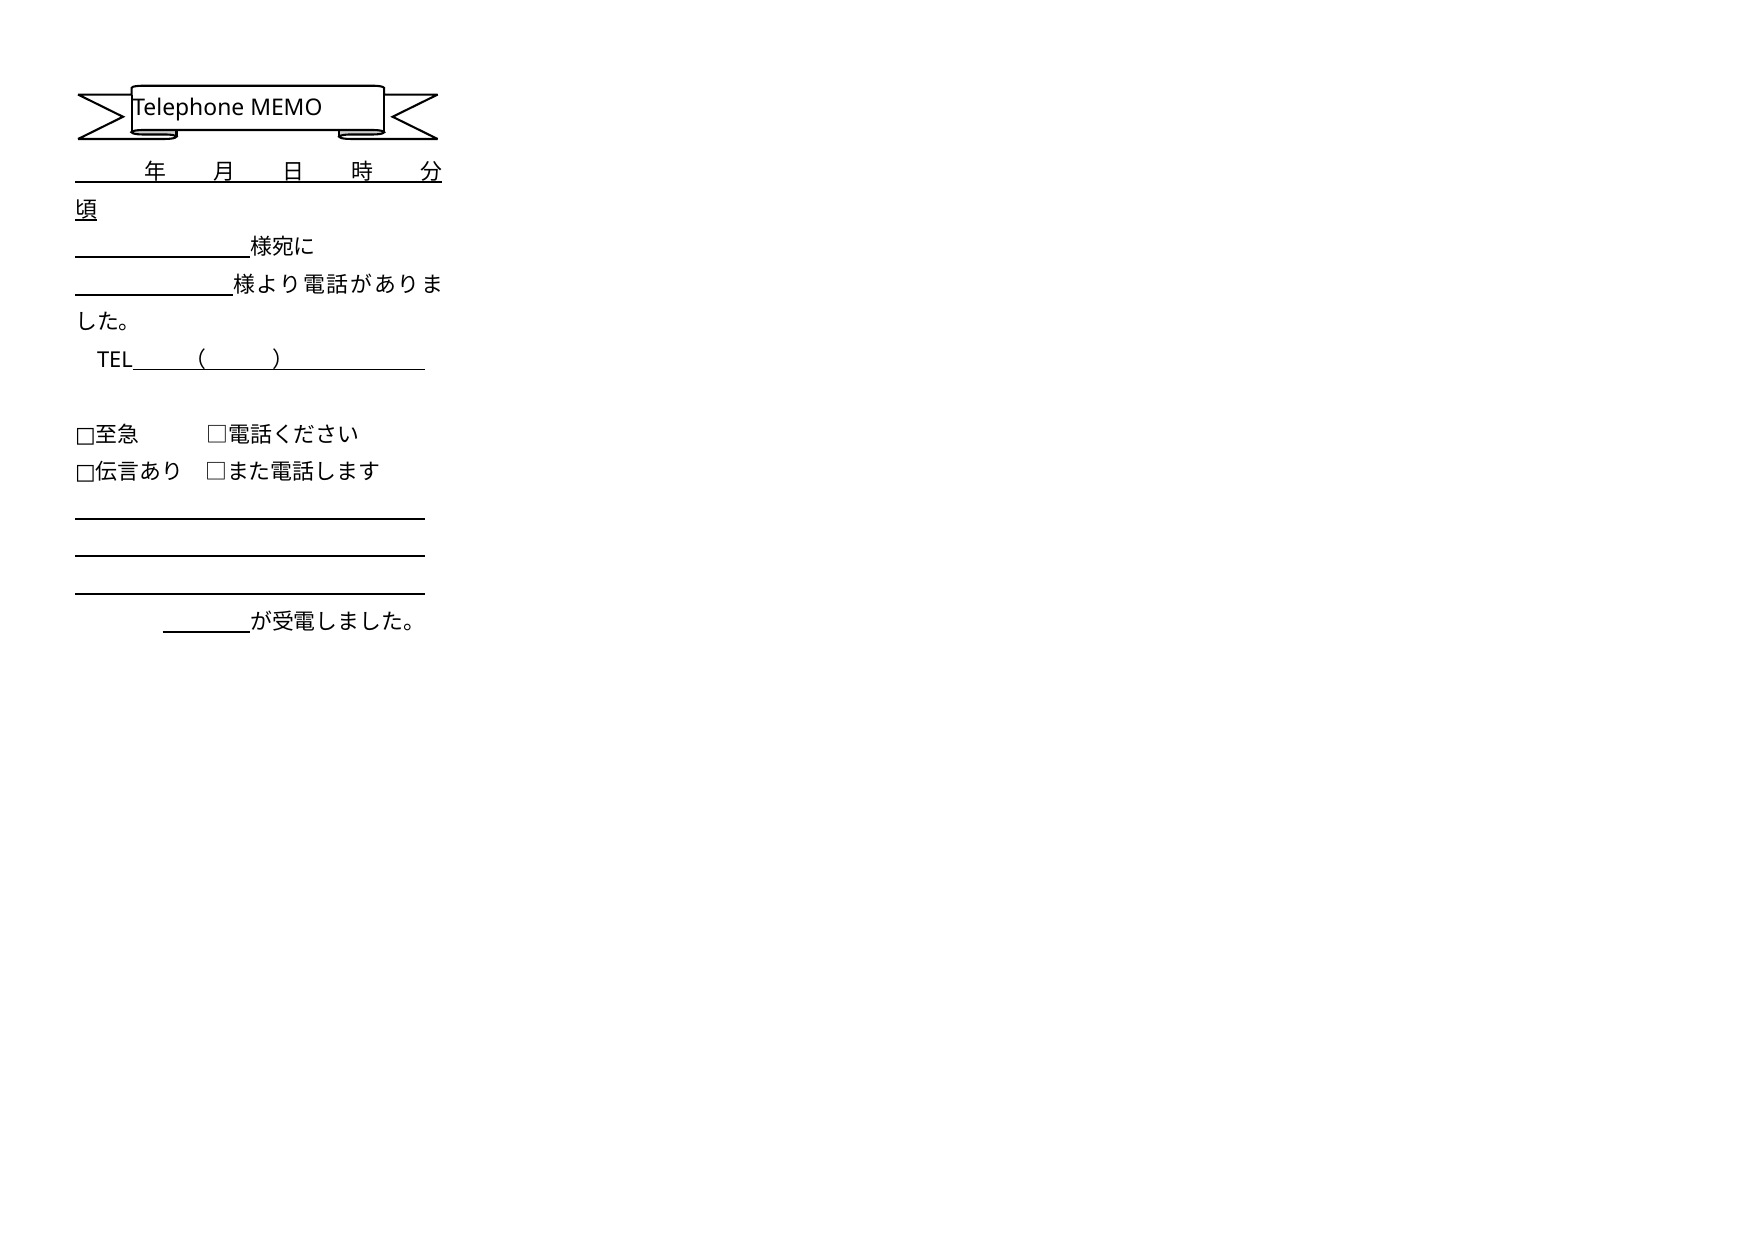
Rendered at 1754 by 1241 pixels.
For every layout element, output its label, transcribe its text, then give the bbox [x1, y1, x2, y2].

text 様より電話がありました。 [75, 264, 443, 339]
text □至急 □電話ください [75, 414, 443, 451]
text が受電しました。 [75, 601, 443, 639]
text □伝言あり □また電話します [75, 451, 443, 489]
text 様宛に [75, 226, 443, 264]
text TEL （ ） [75, 339, 443, 376]
text 年 月 日 時 分頃 [75, 151, 443, 226]
